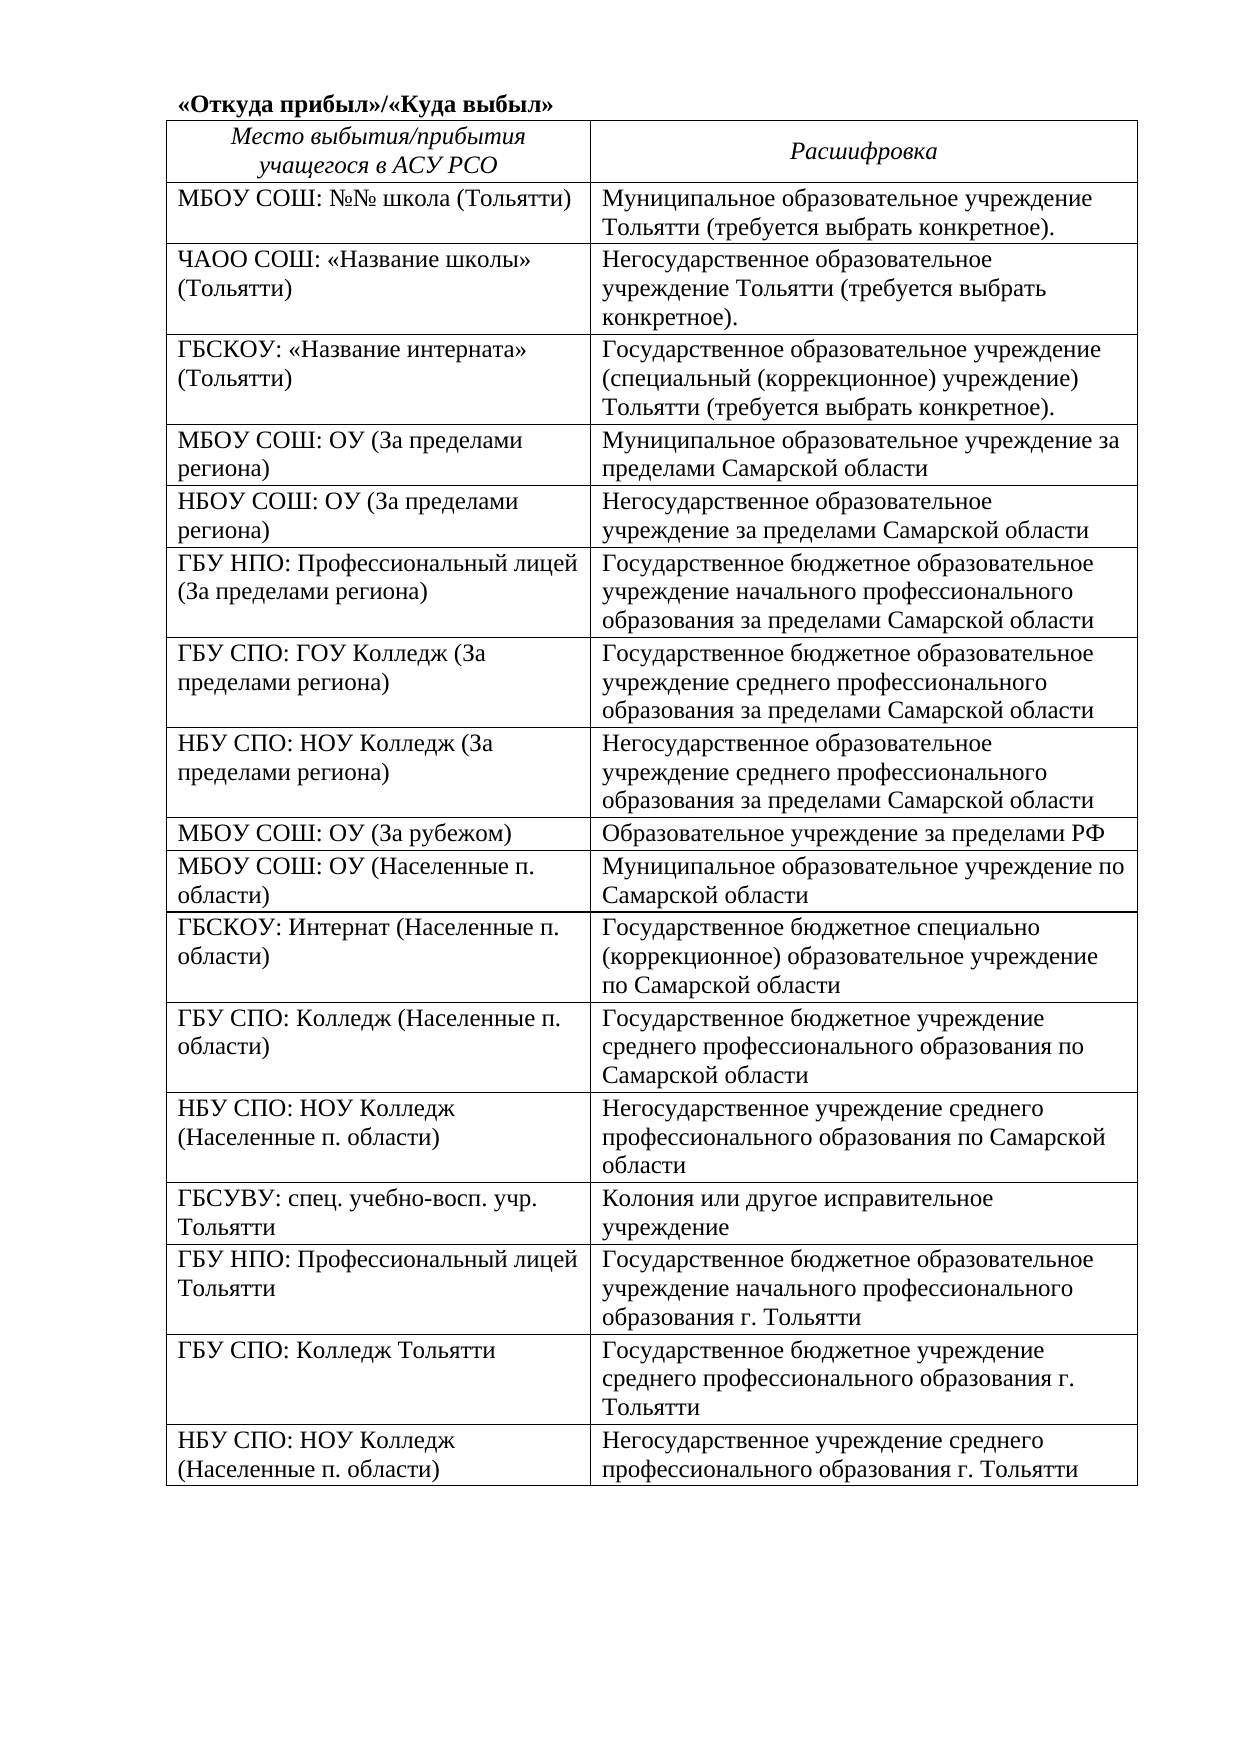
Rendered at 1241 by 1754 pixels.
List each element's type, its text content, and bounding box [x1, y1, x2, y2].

table_cell Негосударственное образовательное учреждение среднего профессионального образования за пределами Самарской области [591, 728, 1137, 817]
table_cell Муниципальное образовательное учреждение за пределами Самарской области [591, 425, 1137, 485]
table_cell Негосударственное учреждение среднего профессионального образования по Самарской области [591, 1093, 1137, 1182]
table_cell ГБСКОУ: «Название интерната» (Тольятти) [167, 335, 590, 424]
table_cell ГБУ НПО: Профессиональный лицей Тольятти [167, 1245, 590, 1334]
table_cell Государственное бюджетное образовательное учреждение начального профессионального образования за пределами Самарской области [591, 548, 1137, 637]
table_cell МБОУ СОШ: ОУ (Населенные п. области) [167, 851, 590, 911]
table_cell ГБСУВУ: спец. учебно-восп. учр. Тольятти [167, 1183, 590, 1243]
table_cell НБУ СПО: НОУ Колледж (Населенные п. области) [167, 1093, 590, 1182]
table_cell Негосударственное учреждение среднего профессионального образования г. Тольятти [591, 1425, 1137, 1485]
table_cell ГБУ СПО: ГОУ Колледж (За пределами региона) [167, 638, 590, 727]
table_header Место выбытия/прибытия учащегося в АСУ РСО [167, 121, 590, 182]
table_cell Негосударственное образовательное учреждение Тольятти (требуется выбрать конкретное). [591, 244, 1137, 333]
table_cell Государственное бюджетное специально (коррекционное) образовательное учреждение по Самарской области [591, 913, 1137, 1002]
table_cell Негосударственное образовательное учреждение за пределами Самарской области [591, 486, 1137, 547]
table_cell Муниципальное образовательное учреждение по Самарской области [591, 851, 1137, 911]
table_cell ЧАОО СОШ: «Название школы» (Тольятти) [167, 244, 590, 333]
table_header Расшифровка [591, 121, 1137, 182]
table_cell Государственное бюджетное образовательное учреждение среднего профессионального образования за пределами Самарской области [591, 638, 1137, 727]
text «Откуда прибыл»/«Куда выбыл» [177, 89, 1152, 117]
table_cell МБОУ СОШ: ОУ (За пределами региона) [167, 425, 590, 485]
table_cell НБУ СПО: НОУ Колледж (За пределами региона) [167, 728, 590, 817]
table_cell Образовательное учреждение за пределами РФ [591, 818, 1137, 850]
table_cell Государственное бюджетное учреждение среднего профессионального образования г. Тольятти [591, 1335, 1137, 1424]
table_cell Муниципальное образовательное учреждение Тольятти (требуется выбрать конкретное). [591, 183, 1137, 243]
table_cell Государственное бюджетное учреждение среднего профессионального образования по Самарской области [591, 1003, 1137, 1092]
table_cell НБУ СПО: НОУ Колледж (Населенные п. области) [167, 1425, 590, 1485]
table_cell МБОУ СОШ: №№ школа (Тольятти) [167, 183, 590, 243]
table_cell ГБУ НПО: Профессиональный лицей (За пределами региона) [167, 548, 590, 637]
table_cell Государственное бюджетное образовательное учреждение начального профессионального образования г. Тольятти [591, 1245, 1137, 1334]
table_cell ГБСКОУ: Интернат (Населенные п. области) [167, 913, 590, 1002]
table_cell НБОУ СОШ: ОУ (За пределами региона) [167, 486, 590, 547]
table_cell Государственное образовательное учреждение (специальный (коррекционное) учреждение) Тольятти (требуется выбрать конкретное). [591, 335, 1137, 424]
table_cell ГБУ СПО: Колледж (Населенные п. области) [167, 1003, 590, 1092]
table_cell ГБУ СПО: Колледж Тольятти [167, 1335, 590, 1424]
table_cell Колония или другое исправительное учреждение [591, 1183, 1137, 1243]
table_cell МБОУ СОШ: ОУ (За рубежом) [167, 818, 590, 850]
